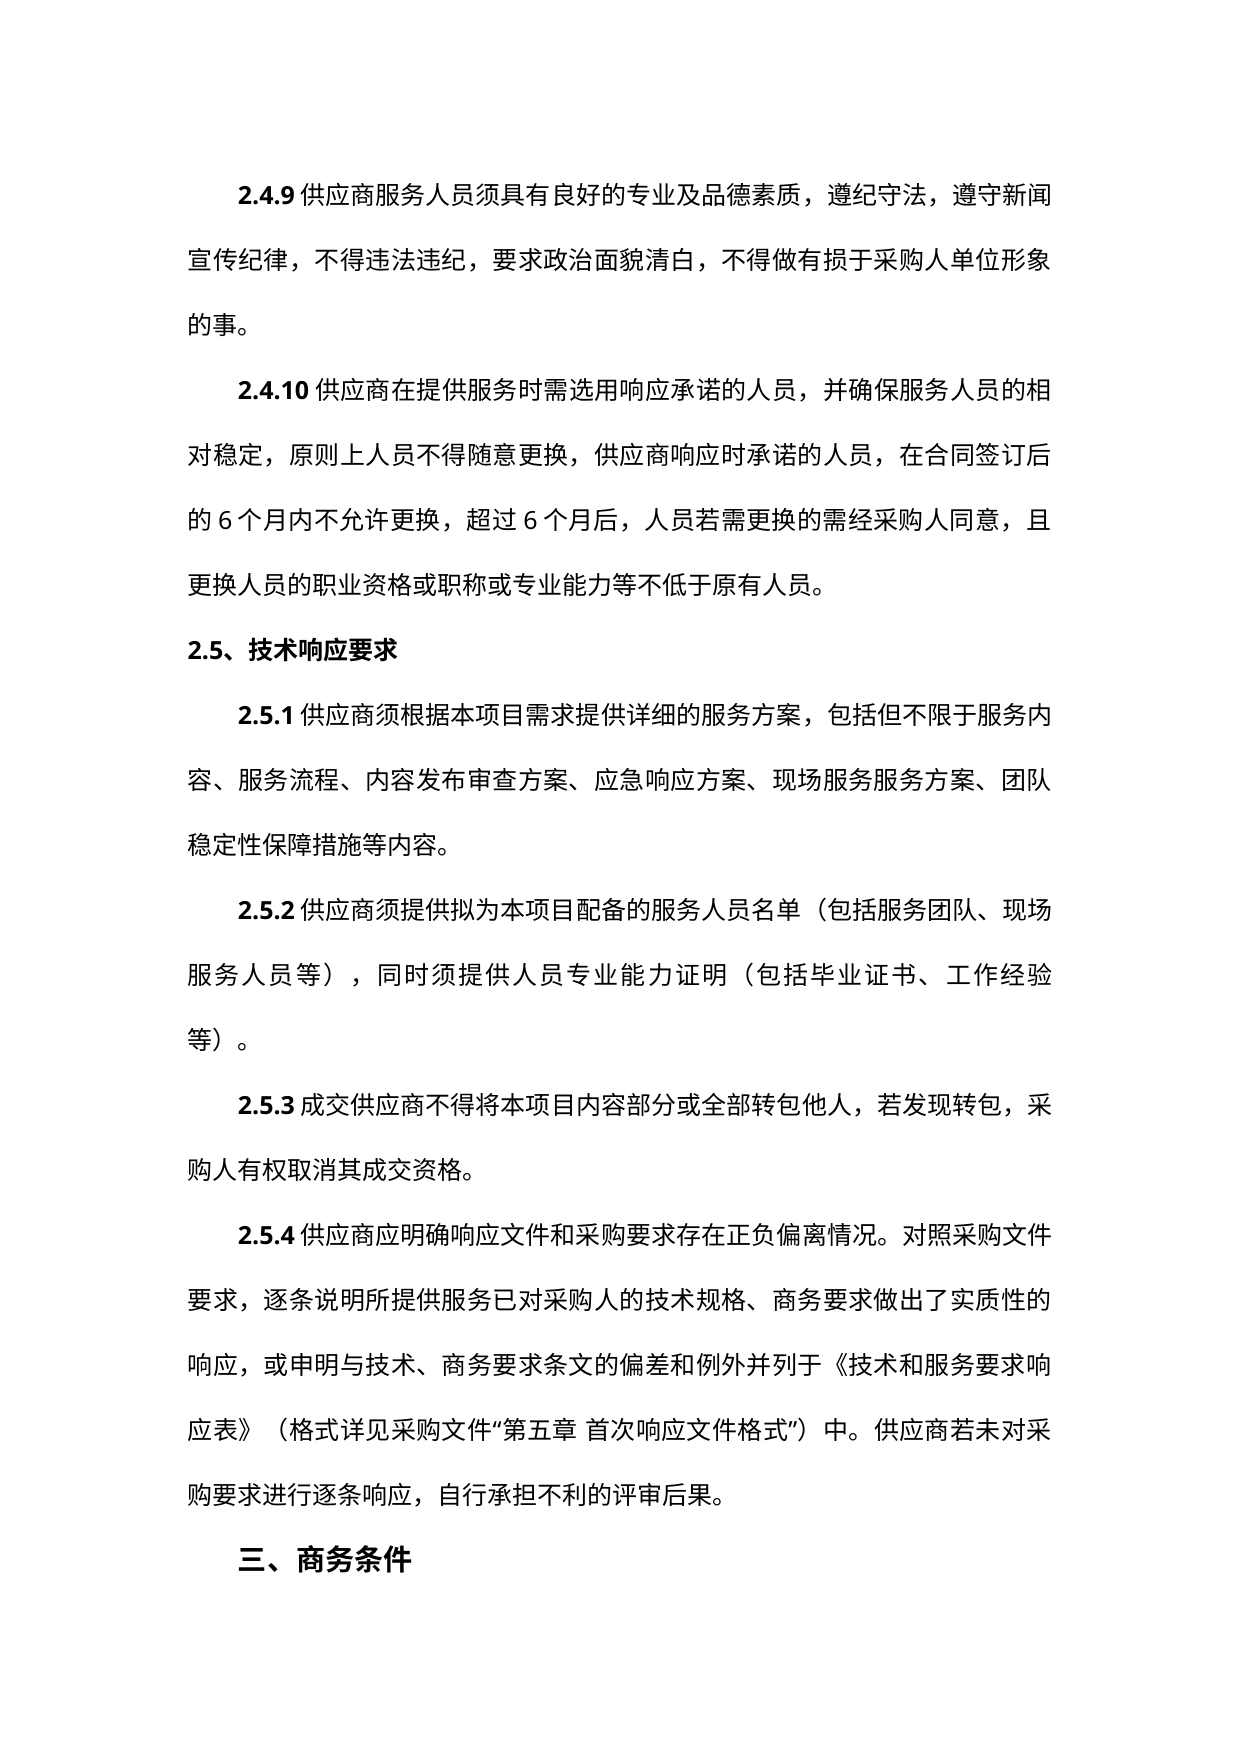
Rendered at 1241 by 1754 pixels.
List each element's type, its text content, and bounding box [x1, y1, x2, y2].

text 2.5.2 供应商须提供拟为本项目配备的服务人员名单（包括服务团队、现场服务人员等），同时须提供人员专业能力证明（包括毕业证书、工作经验等）。 [187, 877, 1053, 1072]
text 2.4.9 供应商服务人员须具有良好的专业及品德素质，遵纪守法，遵守新闻宣传纪律，不得违法违纪，要求政治面貌清白，不得做有损于采购人单位形象的事。 [187, 162, 1053, 357]
text 2.4.10 供应商在提供服务时需选用响应承诺的人员，并确保服务人员的相对稳定，原则上人员不得随意更换，供应商响应时承诺的人员，在合同签订后的6个月内不允许更换，超过6个月后，人员若需更换的需经采购人同意，且更换人员的职业资格或职称或专业能力等不低于原有人员。 [187, 357, 1053, 617]
text 2.5、技术响应要求 [187, 617, 1053, 682]
text 三、商务条件 [187, 1527, 1053, 1592]
text 2.5.4 供应商应明确响应文件和采购要求存在正负偏离情况。对照采购文件要求，逐条说明所提供服务已对采购人的技术规格、商务要求做出了实质性的响应，或申明与技术、商务要求条文的偏差和例外并列于《技术和服务要求响应表》（格式详见采购文件“第五章 首次响应文件格式”）中。供应商若未对采购要求进行逐条响应，自行承担不利的评审后果。 [187, 1202, 1053, 1527]
text 2.5.3 成交供应商不得将本项目内容部分或全部转包他人，若发现转包，采购人有权取消其成交资格。 [187, 1072, 1053, 1202]
text 2.5.1 供应商须根据本项目需求提供详细的服务方案，包括但不限于服务内容、服务流程、内容发布审查方案、应急响应方案、现场服务服务方案、团队稳定性保障措施等内容。 [187, 682, 1053, 877]
